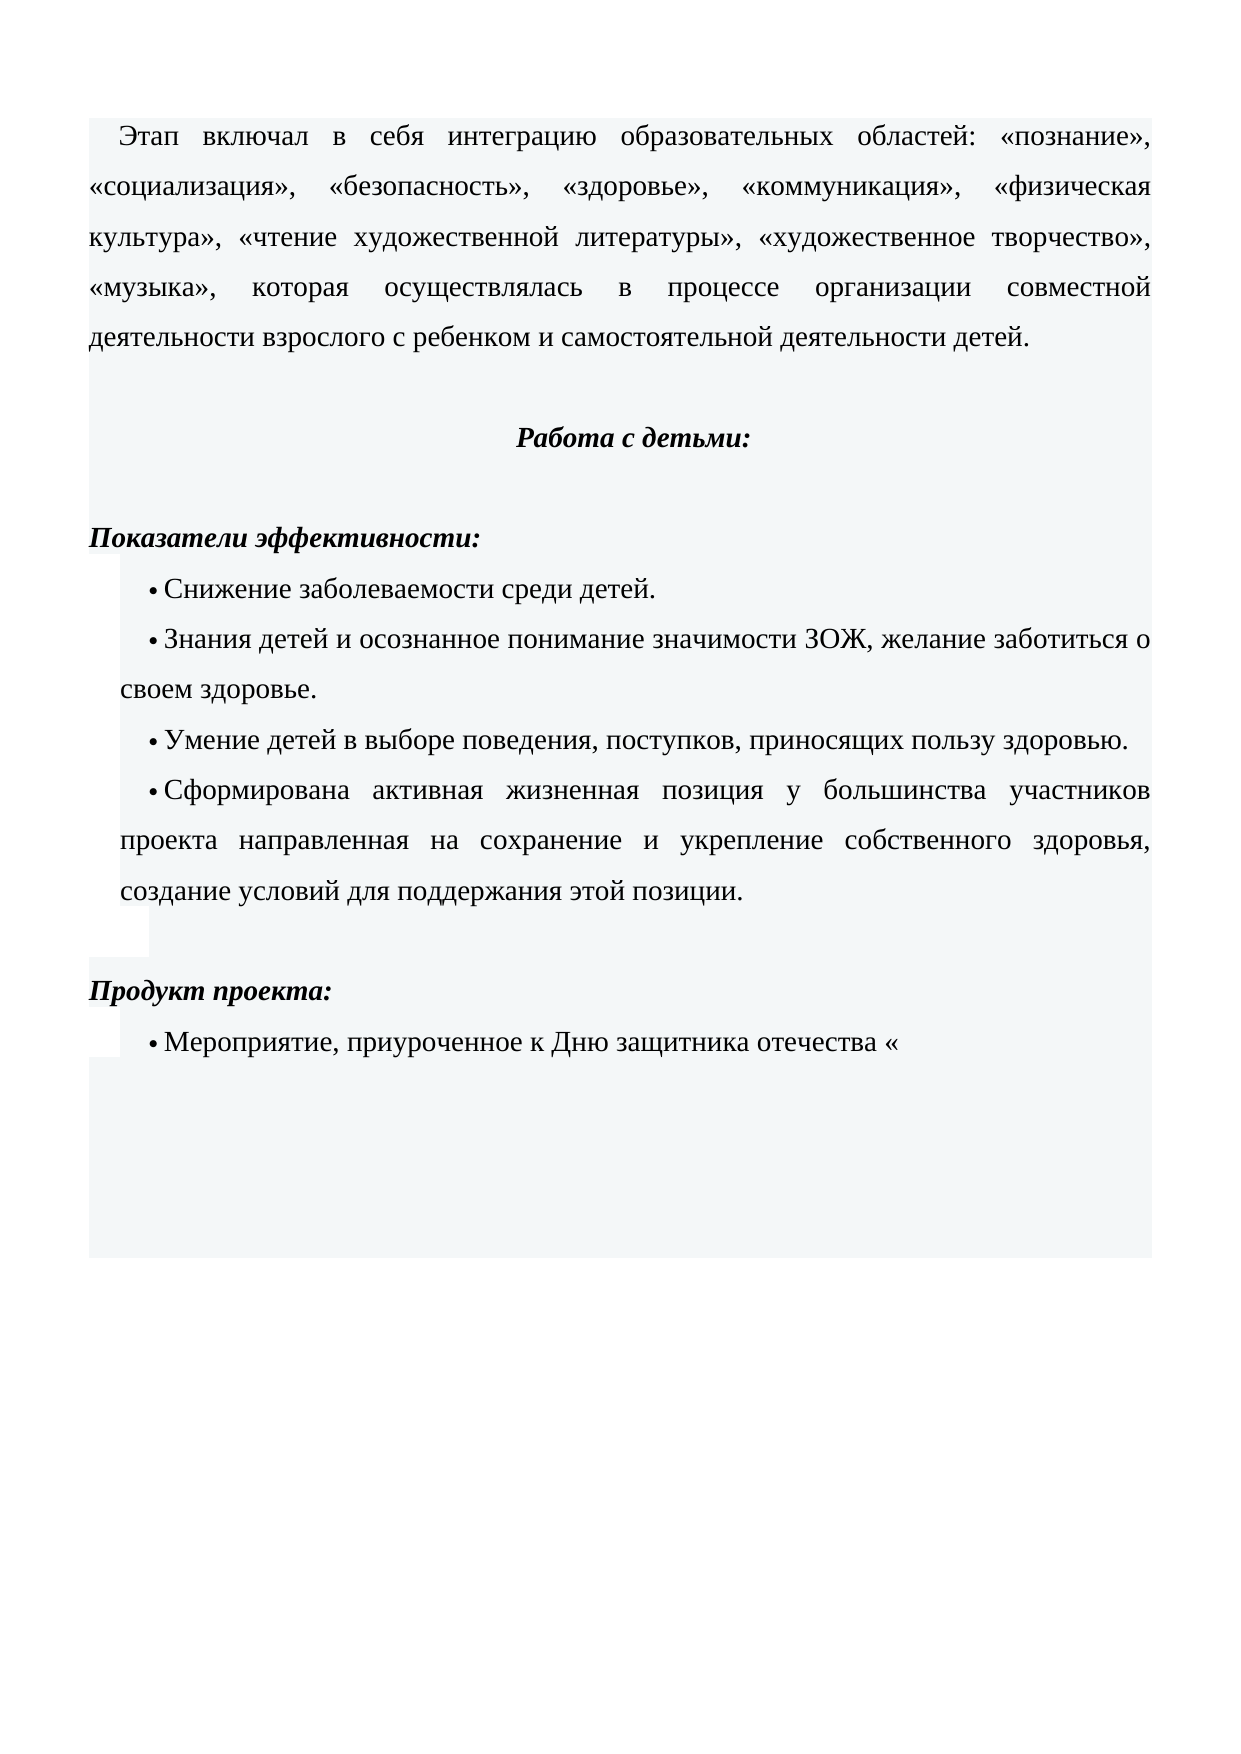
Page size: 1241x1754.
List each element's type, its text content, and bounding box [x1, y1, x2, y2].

list Мероприятие, приуроченное к Дню защитника отечества « [120, 1024, 1152, 1057]
text Показатели эффективности: [89, 470, 1152, 554]
text Работа с детьми: [89, 420, 1152, 453]
list Снижение заболеваемости среди детей. [120, 571, 1152, 604]
list Умение детей в выборе поведения, поступков, приносящих пользу здоровью. [120, 722, 1152, 755]
text Продукт проекта: [89, 973, 1152, 1007]
list Сформирована активная жизненная позиция у большинства участников проекта направленная на сохранение и укрепление собственного здоровья, создание условий для поддержания этой позиции. [120, 772, 1152, 906]
text Этап включал в себя интеграцию образовательных областей: «познание», «социализация», «безопасность», «здоровье», «коммуникация», «физическая культура», «чтение художественной литературы», «художественное творчество», «музыка», которая осуществлялась в процессе организации совместной деятельности взрослого с ребенком и самостоятельной деятельности детей. [89, 118, 1152, 353]
list Знания детей и осознанное понимание значимости ЗОЖ, желание заботиться о своем здоровье. [120, 621, 1152, 705]
